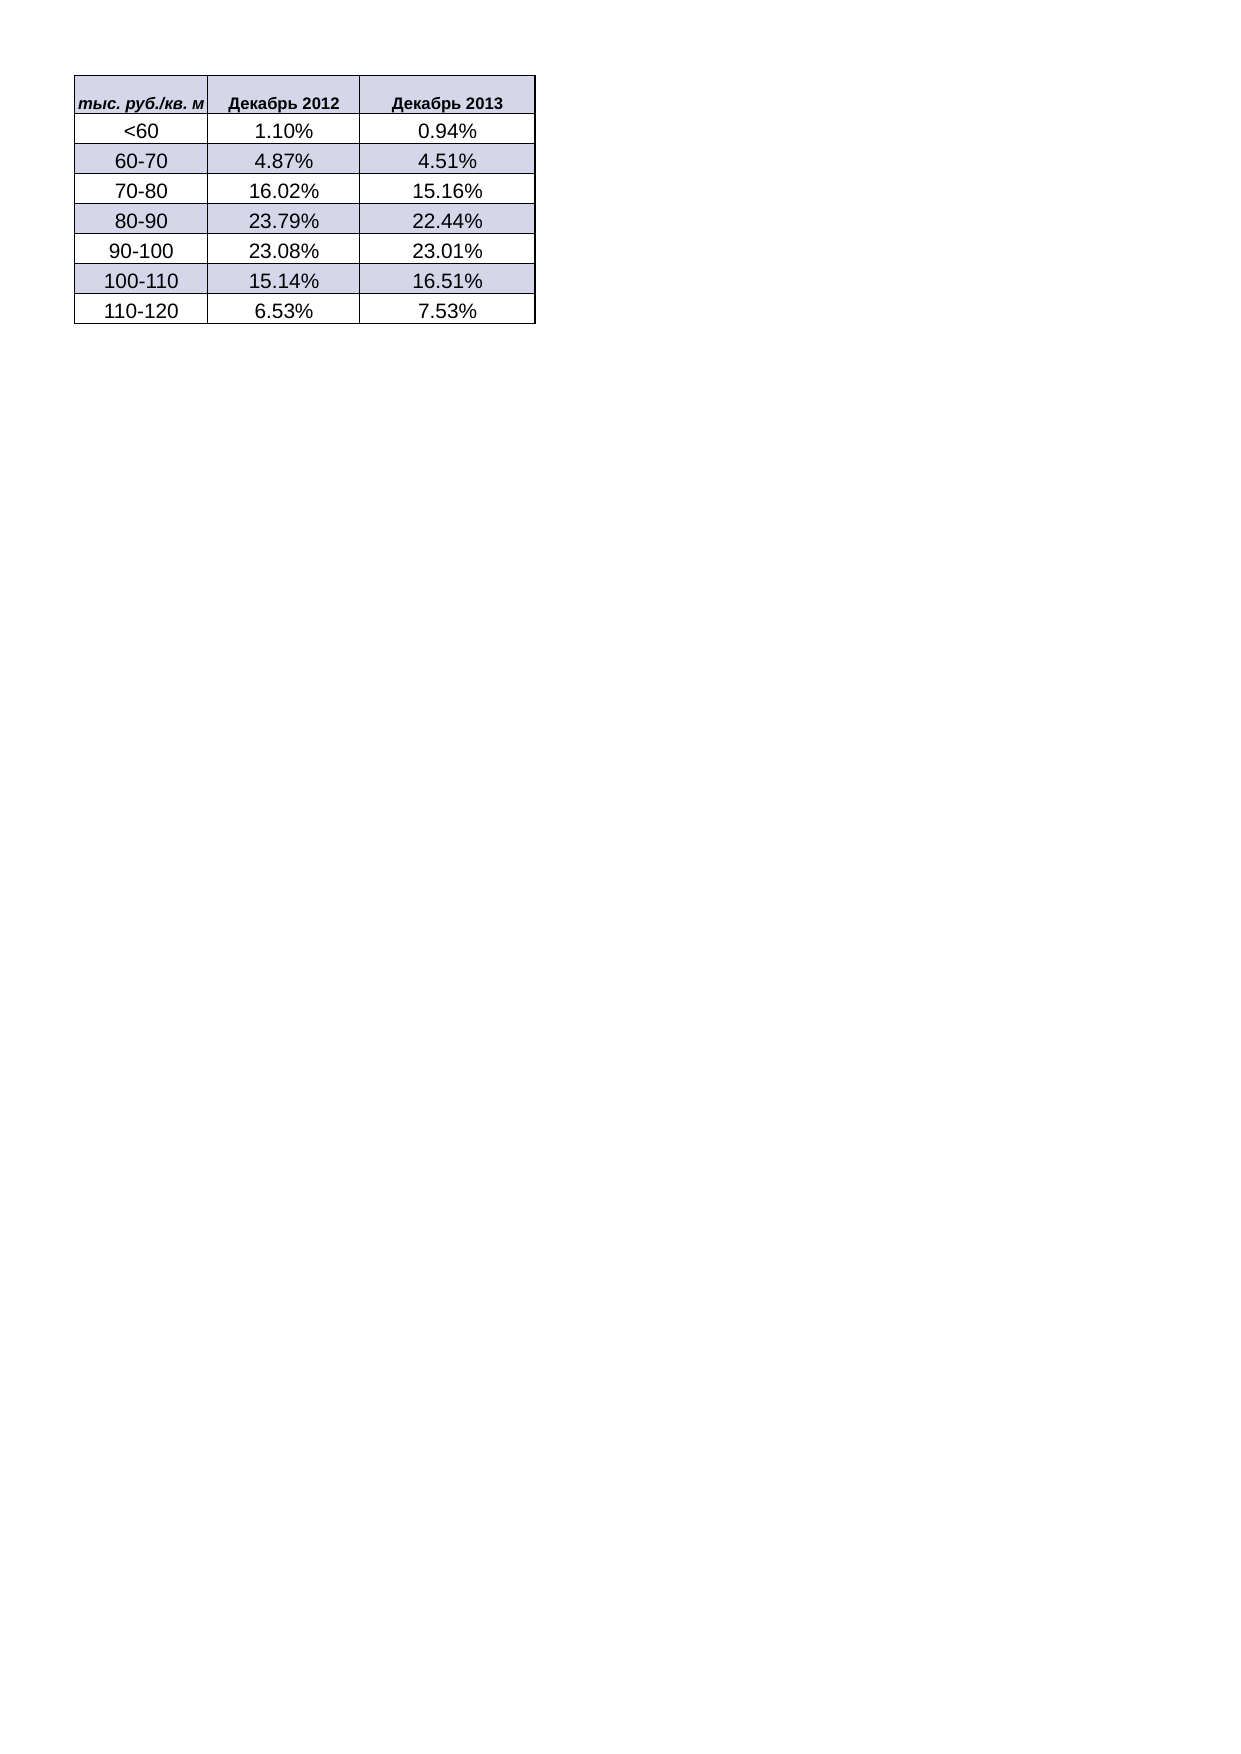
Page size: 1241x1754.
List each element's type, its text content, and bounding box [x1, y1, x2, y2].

table_cell 23.79% [208, 204, 359, 233]
table_header тыс. руб./кв. м [75, 76, 207, 113]
table_cell 1.10% [208, 114, 359, 143]
table_header Декабрь 2013 [360, 76, 534, 113]
table_cell 22.44% [360, 204, 534, 233]
table_cell 90-100 [75, 234, 207, 263]
table_cell 16.02% [208, 174, 359, 203]
table_cell 100-110 [75, 264, 207, 293]
table_cell 6.53% [208, 294, 359, 323]
table_cell 7.53% [360, 294, 534, 323]
table_cell 16.51% [360, 264, 534, 293]
table_cell 80-90 [75, 204, 207, 233]
table_cell 23.08% [208, 234, 359, 263]
table_cell <60 [75, 114, 207, 143]
table_cell 4.51% [360, 144, 534, 173]
table_cell 0.94% [360, 114, 534, 143]
table_cell 15.14% [208, 264, 359, 293]
table_cell 4.87% [208, 144, 359, 173]
table_cell 15.16% [360, 174, 534, 203]
table_header Декабрь 2012 [208, 76, 359, 113]
table_cell 23.01% [360, 234, 534, 263]
table_cell 60-70 [75, 144, 207, 173]
table_cell 110-120 [75, 294, 207, 323]
table_cell 70-80 [75, 174, 207, 203]
